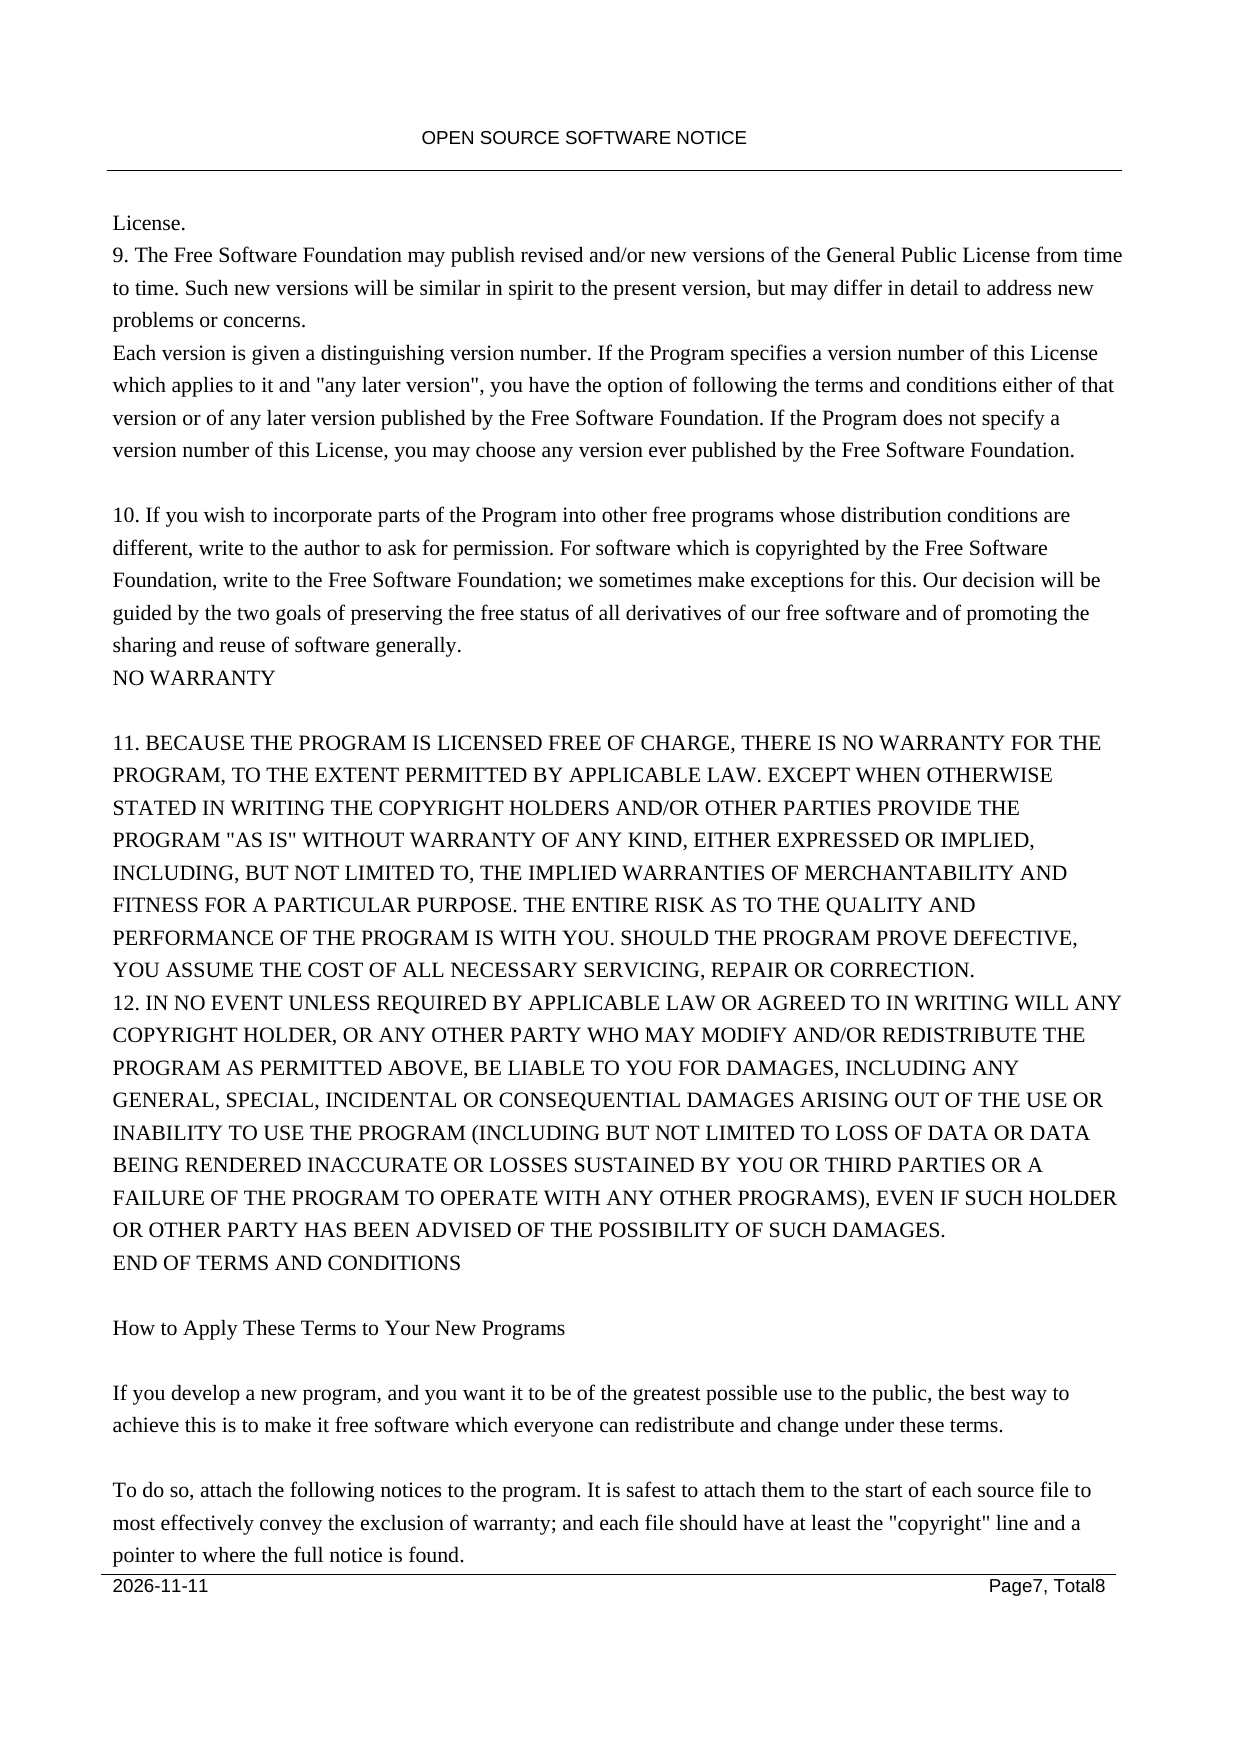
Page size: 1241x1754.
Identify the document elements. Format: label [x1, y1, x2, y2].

text [112, 206, 1128, 1571]
